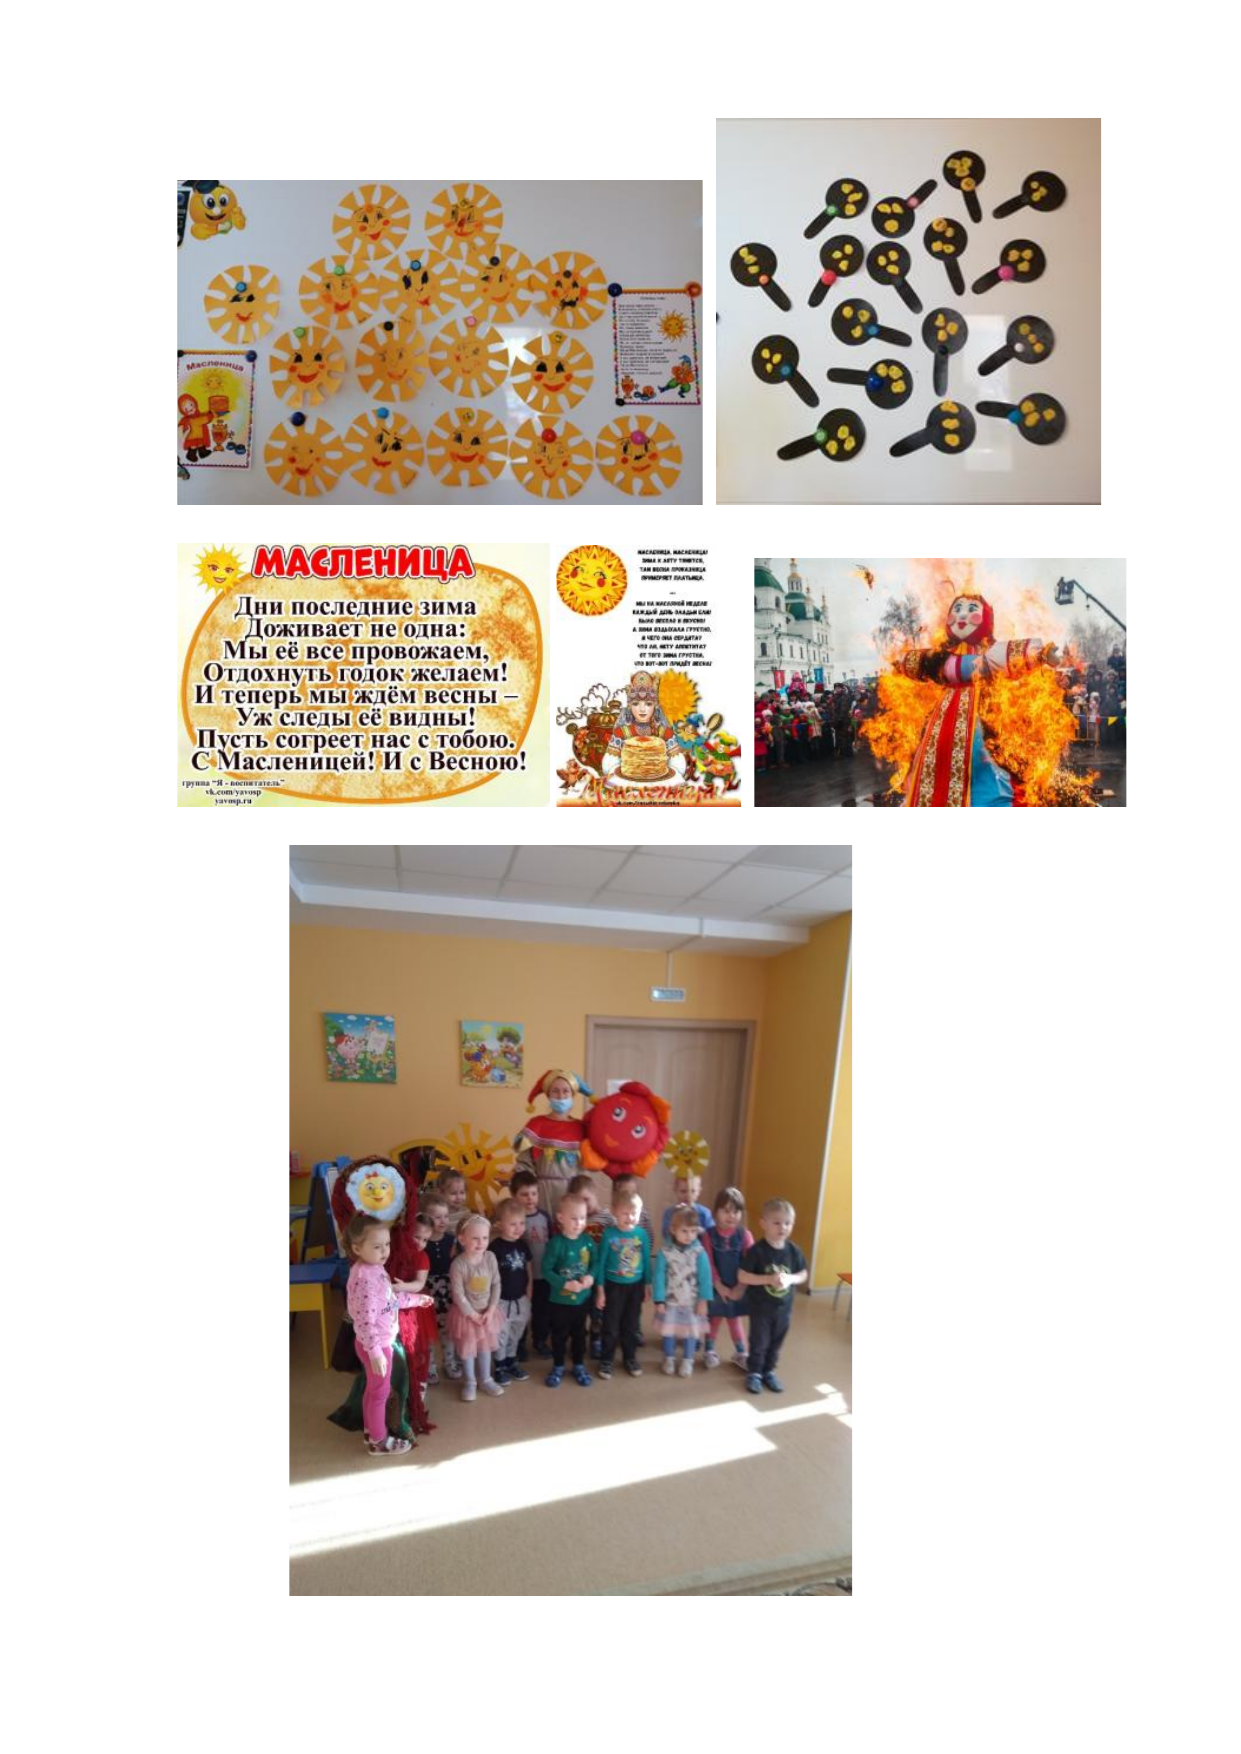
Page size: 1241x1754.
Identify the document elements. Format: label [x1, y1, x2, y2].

picture [754, 558, 1127, 807]
picture [177, 180, 703, 505]
picture [716, 118, 1102, 505]
picture [177, 543, 550, 807]
picture [289, 845, 853, 1596]
picture [556, 545, 742, 807]
